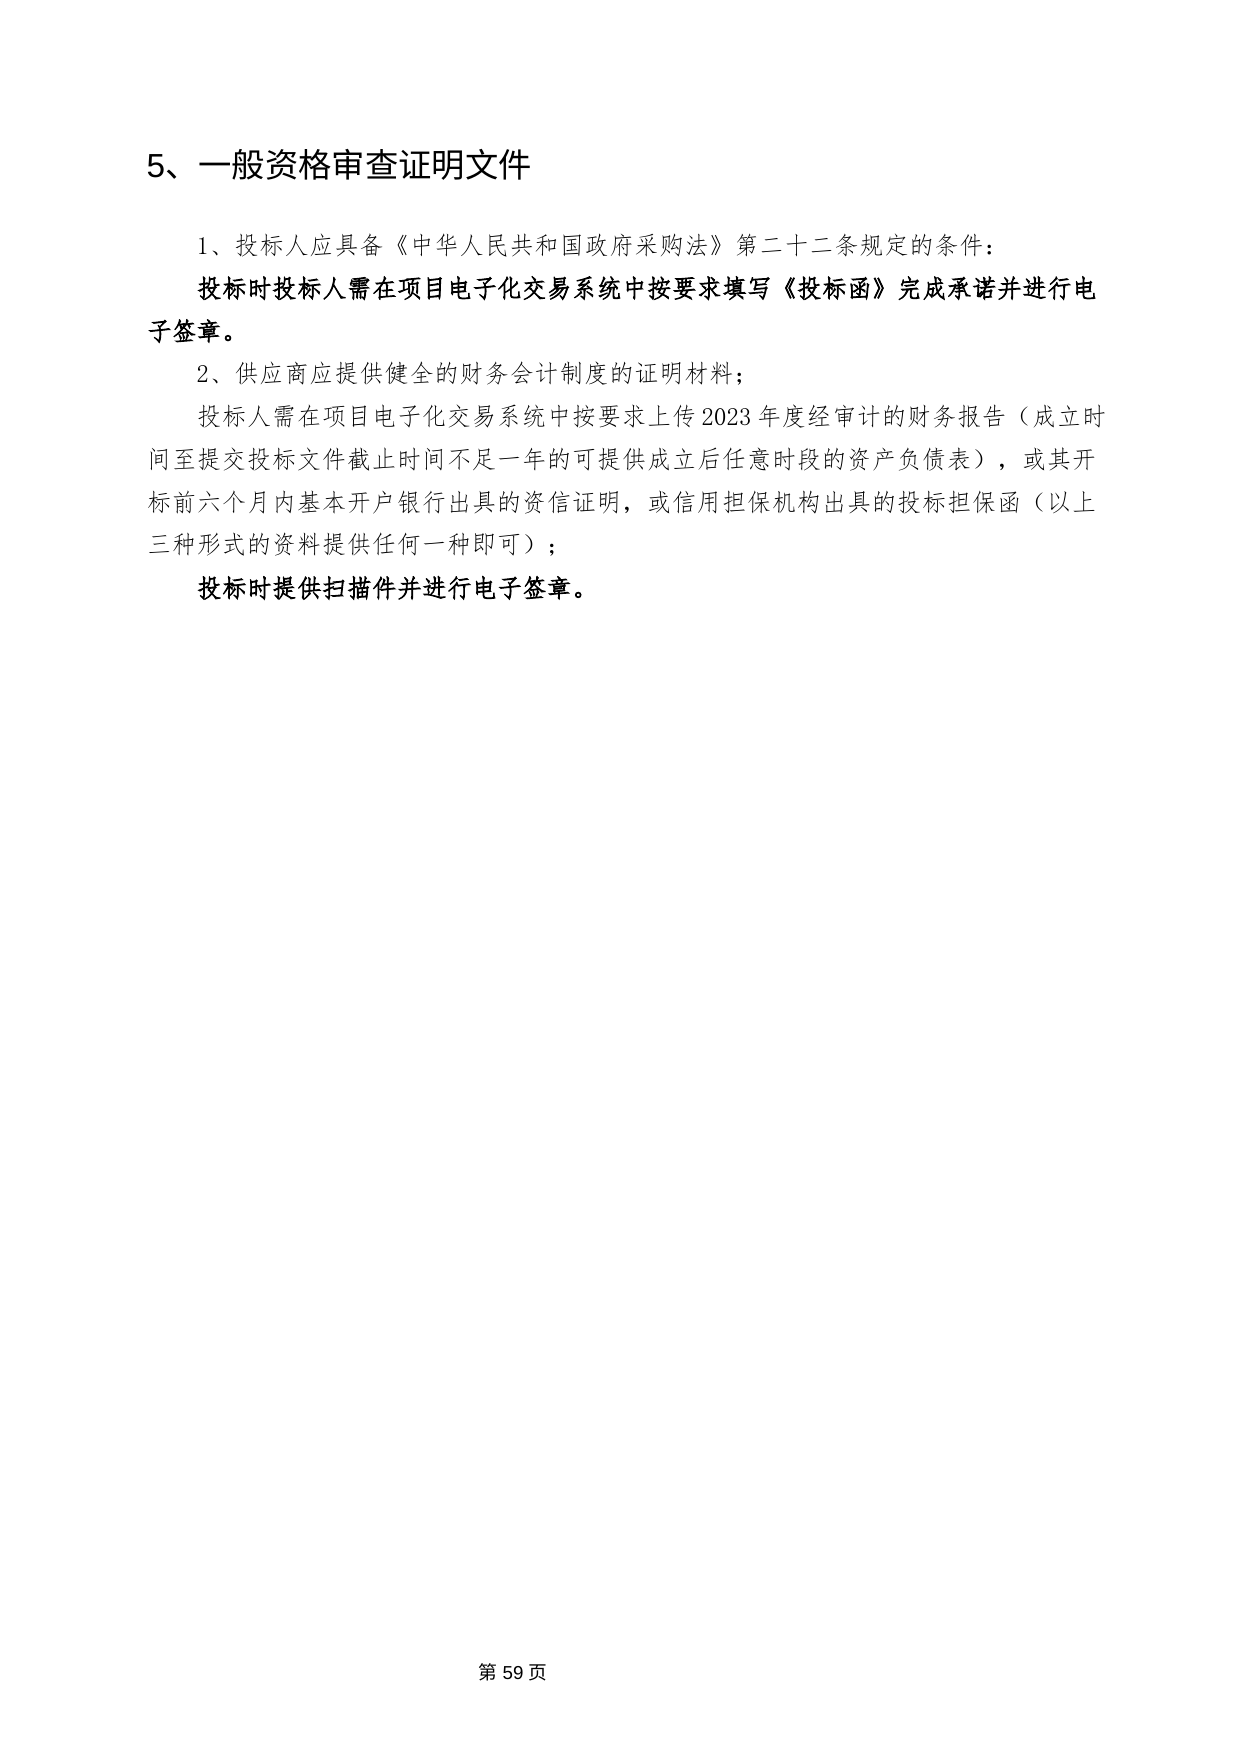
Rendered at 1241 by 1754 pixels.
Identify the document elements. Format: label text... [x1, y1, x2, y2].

text 5、一般资格审查证明文件 [146, 146, 1111, 185]
text 投标时提供扫描件并进行电子签章。 [146, 572, 1111, 600]
text 投标时投标人需在项目电子化交易系统中按要求填写《投标函》完成承诺并进行电子签章。 [146, 272, 1111, 343]
text 2、供应商应提供健全的财务会计制度的证明材料； [146, 358, 1111, 386]
text 投标人需在项目电子化交易系统中按要求上传2023年度经审计的财务报告（成立时间至提交投标文件截止时间不足一年的可提供成立后任意时段的资产负债表），或其开标前六个月内基本开户银行出具的资信证明，或信用担保机构出具的投标担保函（以上三种形式的资料提供任何一种即可）； [146, 401, 1111, 557]
list 投标人应具备《中华人民共和国政府采购法》第二十二条规定的条件： [146, 229, 1111, 258]
